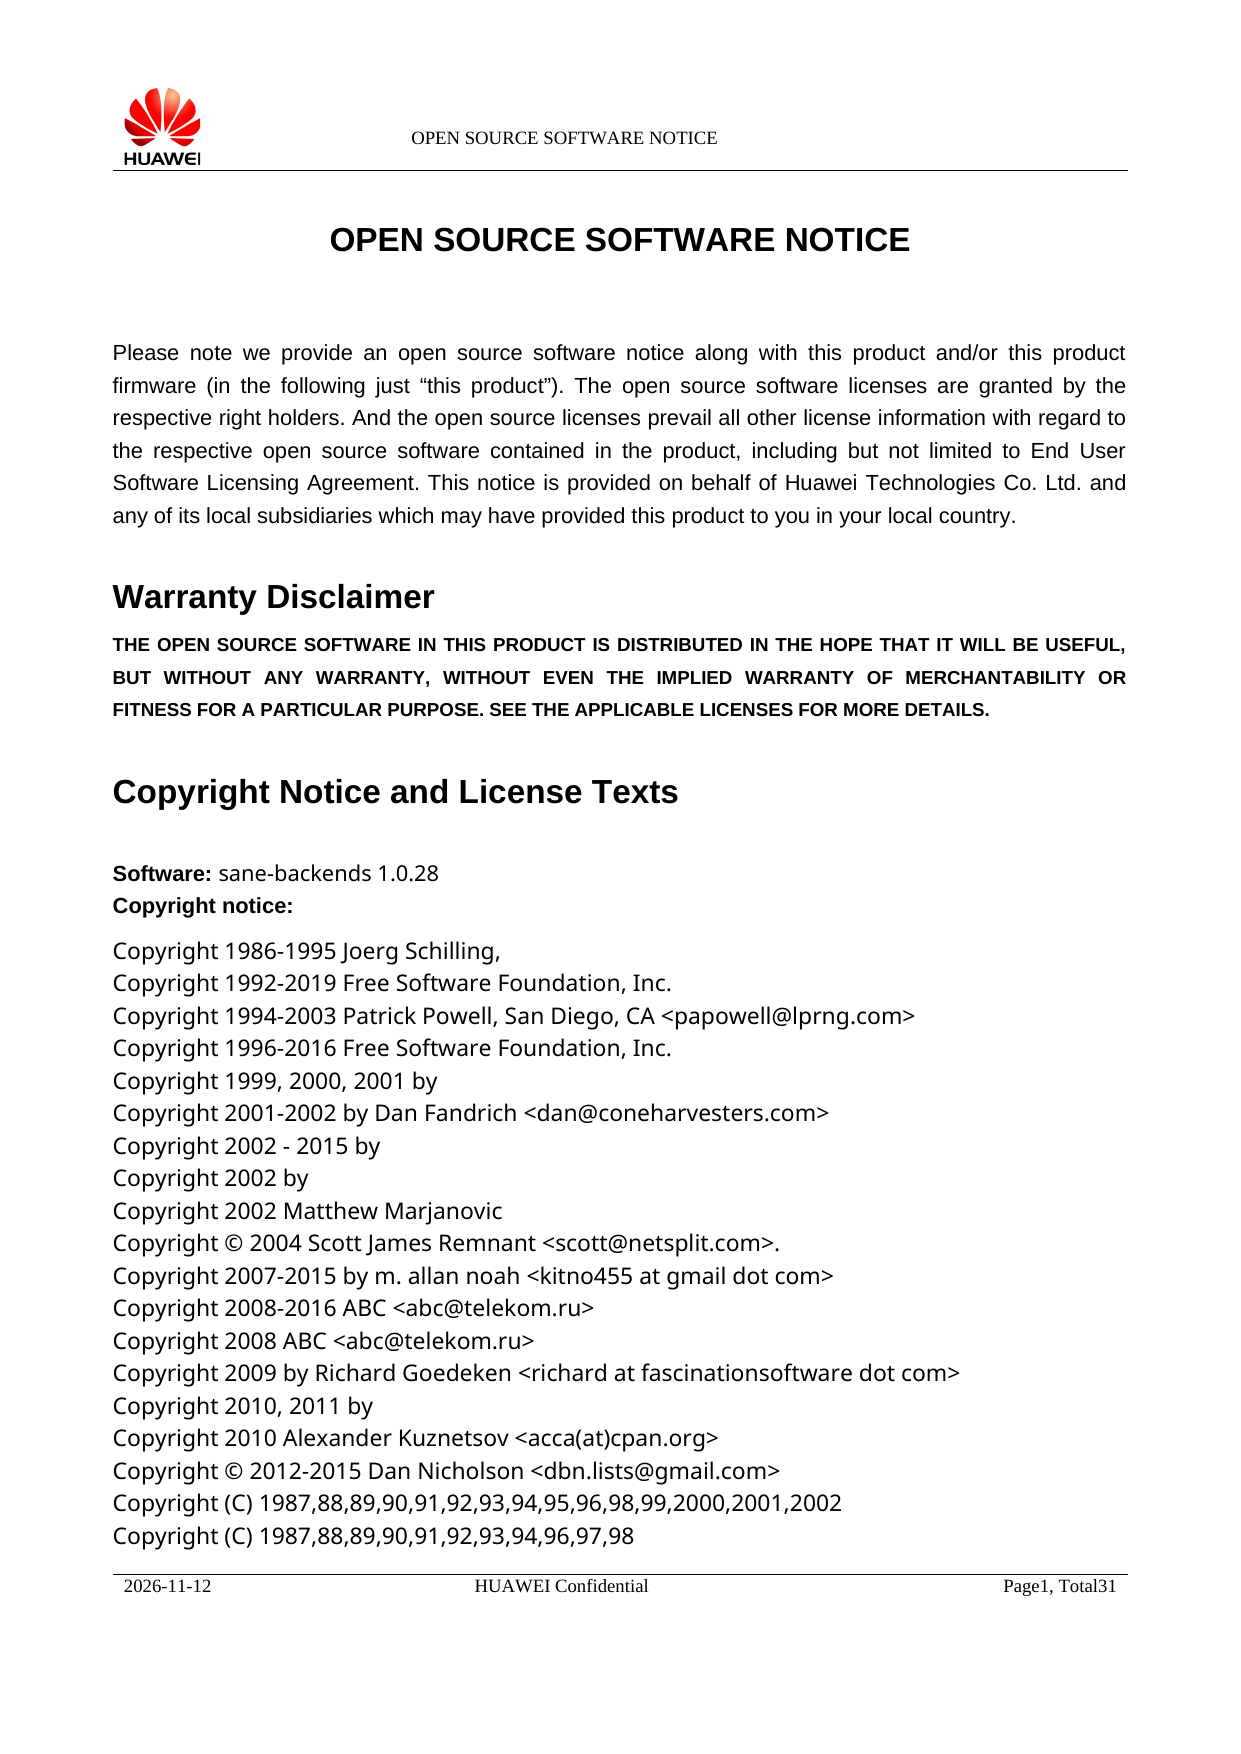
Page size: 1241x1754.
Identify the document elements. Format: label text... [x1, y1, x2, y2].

text Copyright 1996-2016 Free Software Foundation, Inc. [112, 1031, 1128, 1064]
text Copyright 2010 Alexander Kuznetsov <acca(at)cpan.org> [112, 1421, 1128, 1454]
text Copyright notice: [112, 889, 1128, 921]
text Copyright 2009 by Richard Goedeken <richard at fascinationsoftware dot com> [112, 1356, 1128, 1389]
text The open source software in this product is distributed in the hope that it will be useful, but WITHOUT ANY WARRANTY, without even the implied warranty of MERCHANTABILITY or FITNESS FOR A PARTICULAR PURPOSE. See the applicable licenses for more details. [112, 629, 1128, 726]
text Copyright 2002 Matthew Marjanovic [112, 1194, 1128, 1226]
text Copyright 1992-2019 Free Software Foundation, Inc. [112, 966, 1128, 999]
text Warranty Disclaimer [112, 564, 1128, 629]
text Copyright 1986-1995 Joerg Schilling, [112, 934, 1128, 966]
text Copyright 2007-2015 by m. allan noah <kitno455 at gmail dot com> [112, 1259, 1128, 1291]
picture [124, 88, 201, 165]
text Copyright 2008-2016 ABC <abc@telekom.ru> [112, 1291, 1128, 1324]
text Copyright © 2004 Scott James Remnant <scott@netsplit.com>. [112, 1226, 1128, 1259]
text Copyright (C) 1987,88,89,90,91,92,93,94,95,96,98,99,2000,2001,2002 [112, 1486, 1128, 1519]
text Copyright 2002 by [112, 1161, 1128, 1194]
title Software: sane-backends 1.0.28 [112, 856, 1128, 889]
text Copyright 2001-2002 by Dan Fandrich <dan@coneharvesters.com> [112, 1096, 1128, 1129]
text Copyright 2010, 2011 by [112, 1389, 1128, 1421]
text Copyright 2002 - 2015 by [112, 1129, 1128, 1161]
text Copyright (C) 1987,88,89,90,91,92,93,94,96,97,98 [112, 1519, 1128, 1551]
text Copyright © 2012-2015 Dan Nicholson <dbn.lists@gmail.com> [112, 1454, 1128, 1486]
text Copyright 1999, 2000, 2001 by [112, 1064, 1128, 1096]
text Copyright 1994-2003 Patrick Powell, San Diego, CA <papowell@lprng.com> [112, 999, 1128, 1031]
text Copyright Notice and License Texts [112, 759, 1128, 824]
text Copyright 2008 ABC <abc@telekom.ru> [112, 1324, 1128, 1356]
text Please note we provide an open source software notice along with this product and/or this product firmware (in the following just “this product”). The open source software licenses are granted by the respective right holders. And the open source licenses prevail all other license information with regard to the respective open source software contained in the product, including but not limited to End User Software Licensing Agreement. This notice is provided on behalf of Huawei Technologies Co. Ltd. and any of its local subsidiaries which may have provided this product to you in your local country. [112, 336, 1128, 531]
text OPEN SOURCE SOFTWARE NOTICE [112, 206, 1128, 271]
